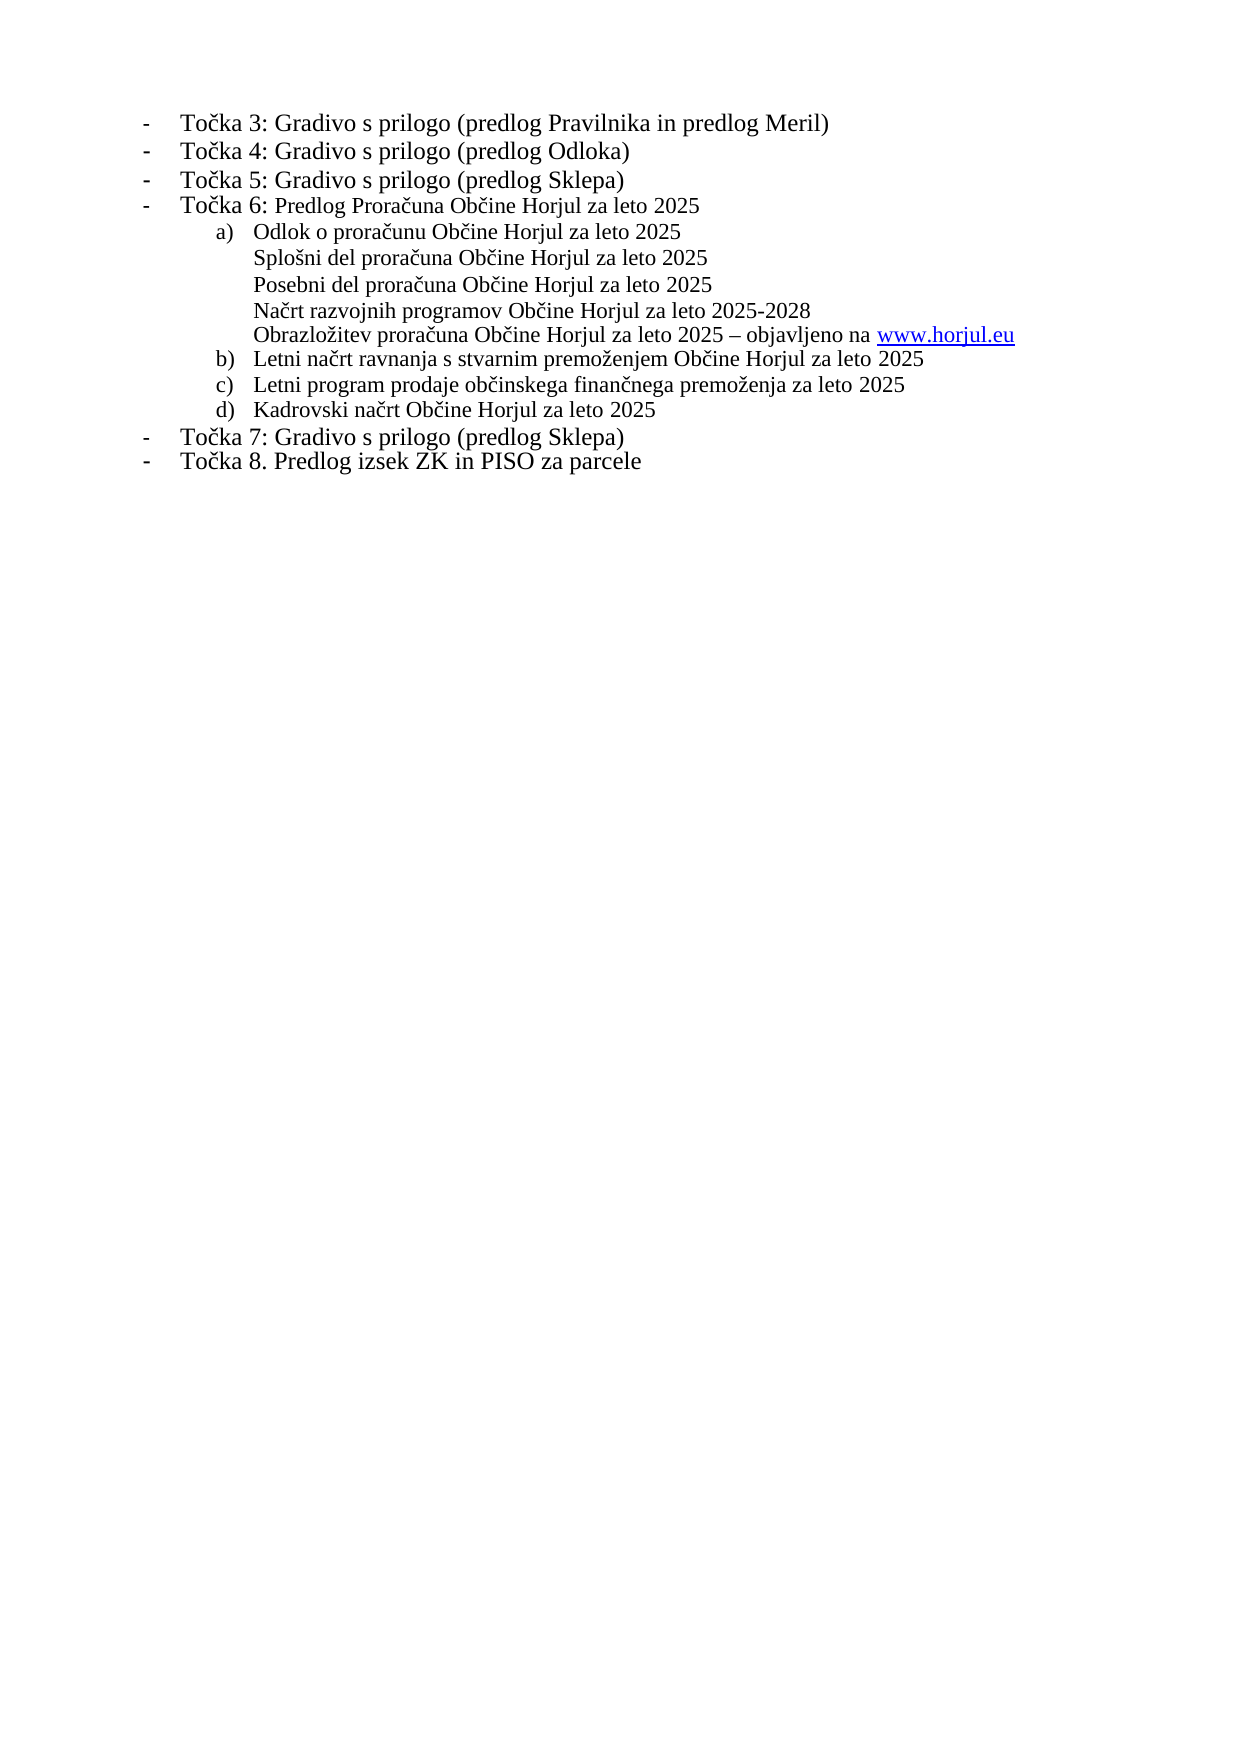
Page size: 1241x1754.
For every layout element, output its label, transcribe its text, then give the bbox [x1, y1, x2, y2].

text Splošni del proračuna Občine Horjul za leto 2025 Posebni del proračuna Občine Horjul za leto 2025 [253, 244, 714, 297]
list Kadrovski načrt Občine Horjul za leto 2025 [216, 398, 1135, 422]
list Točka 7: Gradivo s prilogo (predlog Sklepa) [142, 422, 1135, 451]
list Letni program prodaje občinskega finančnega premoženja za leto 2025 [216, 371, 1135, 398]
list Točka 4: Gradivo s prilogo (predlog Odloka) [142, 136, 1135, 165]
text Načrt razvojnih programov Občine Horjul za leto 2025-2028 [253, 297, 1135, 324]
list Letni načrt ravnanja s stvarnim premoženjem Občine Horjul za leto 2025 [216, 348, 1135, 371]
list Točka 6: Predlog Proračuna Občine Horjul za leto 2025 [142, 194, 1135, 218]
list Točka 5: Gradivo s prilogo (predlog Sklepa) [142, 165, 1135, 194]
list Točka 3: Gradivo s prilogo (predlog Pravilnika in predlog Meril) [142, 112, 1135, 136]
text Obrazložitev proračuna Občine Horjul za leto 2025 – objavljeno na www.horjul.eu [253, 324, 1135, 348]
list Točka 8. Predlog izsek ZK in PISO za parcele [142, 451, 1135, 474]
list Odlok o proračunu Občine Horjul za leto 2025 [216, 218, 714, 244]
